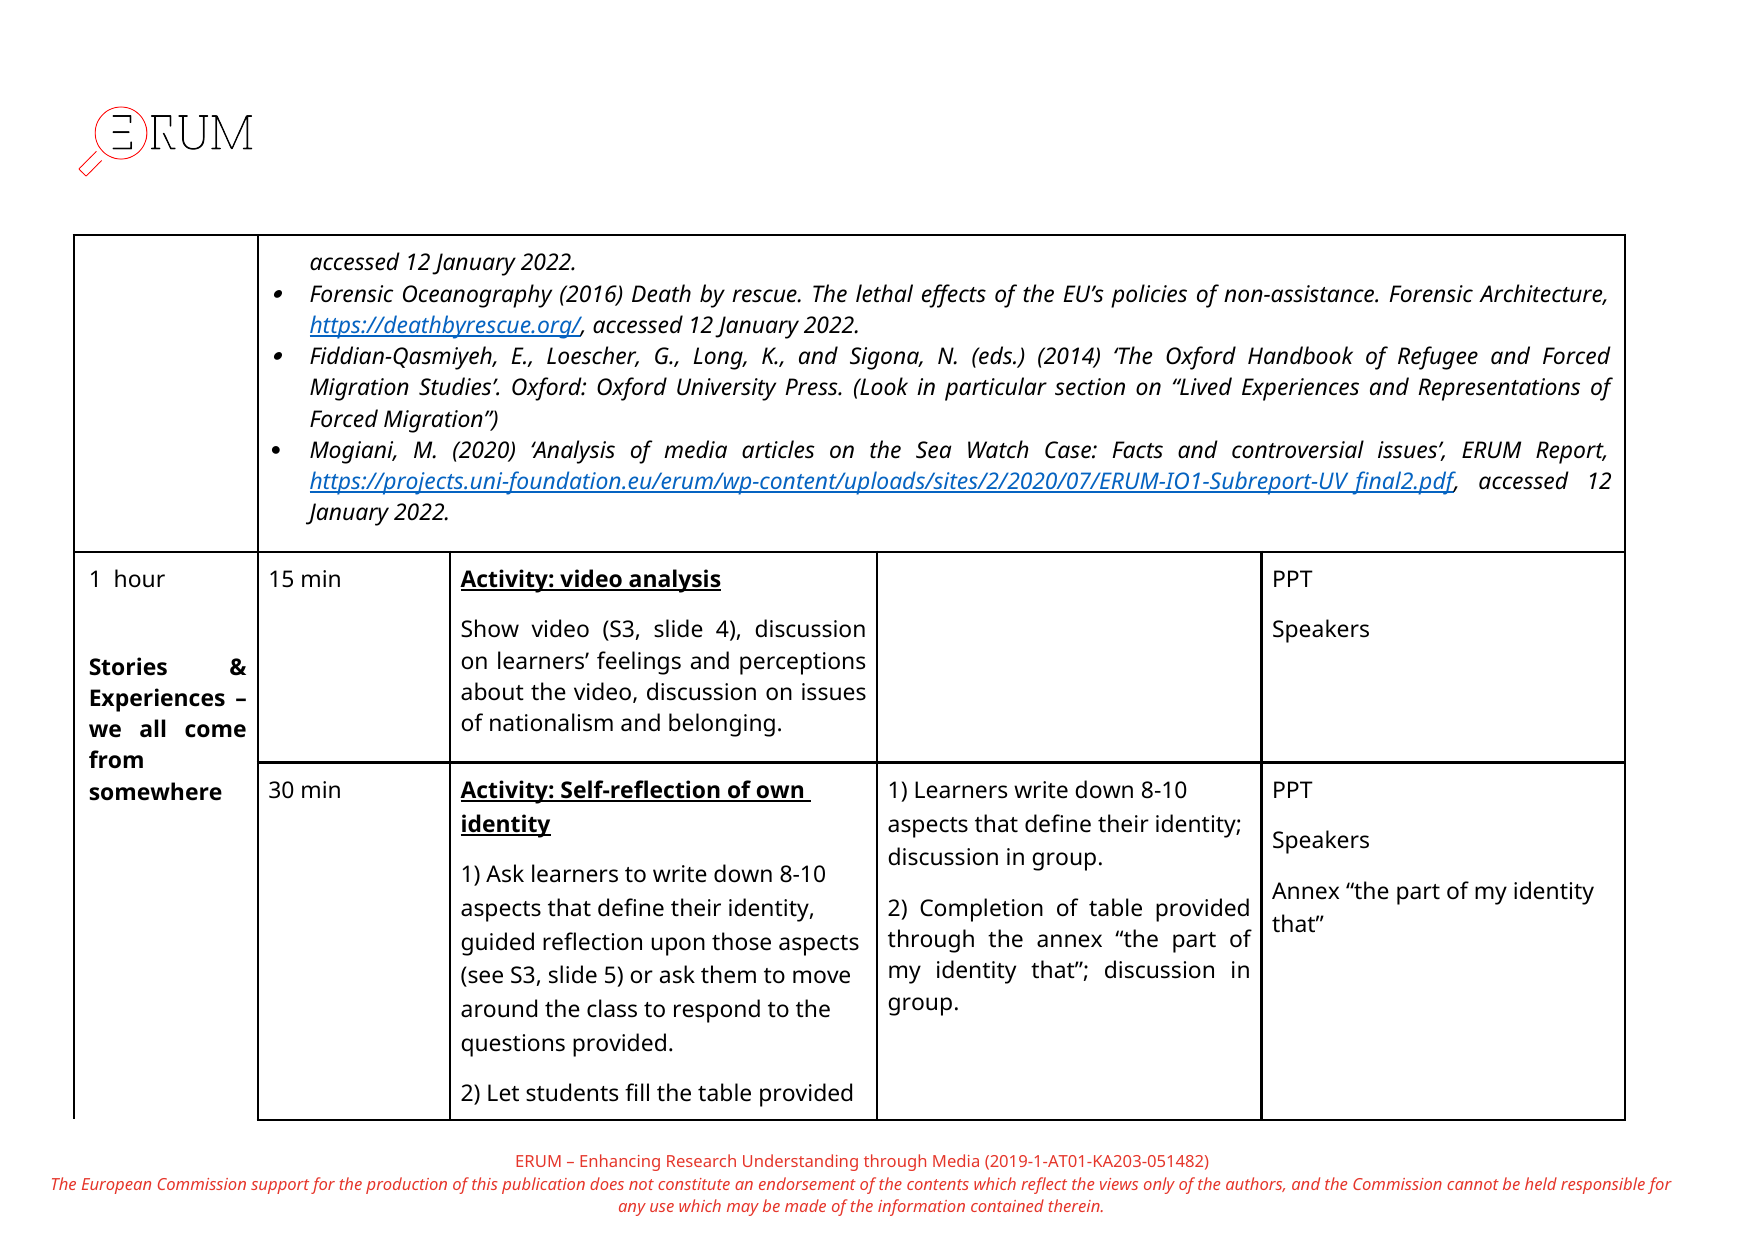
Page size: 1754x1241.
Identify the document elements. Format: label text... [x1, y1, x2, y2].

picture [44, 73, 286, 210]
table_cell 30 min [259, 764, 449, 1119]
table_cell PPT Speakers Annex “the part of my identity that” [1263, 764, 1624, 1119]
table_cell Activity: video analysis Show video (S3, slide 4), discussion on learners’ feelings and perceptions about the video, discussion on issues of nationalism and belonging. [451, 553, 876, 761]
table_cell 1 hour Stories & Experiences – we all come from somewhere [75, 553, 257, 1119]
table_cell PPT Speakers [1263, 553, 1624, 761]
table_cell [878, 553, 1260, 761]
table_cell 15 min [259, 553, 449, 761]
